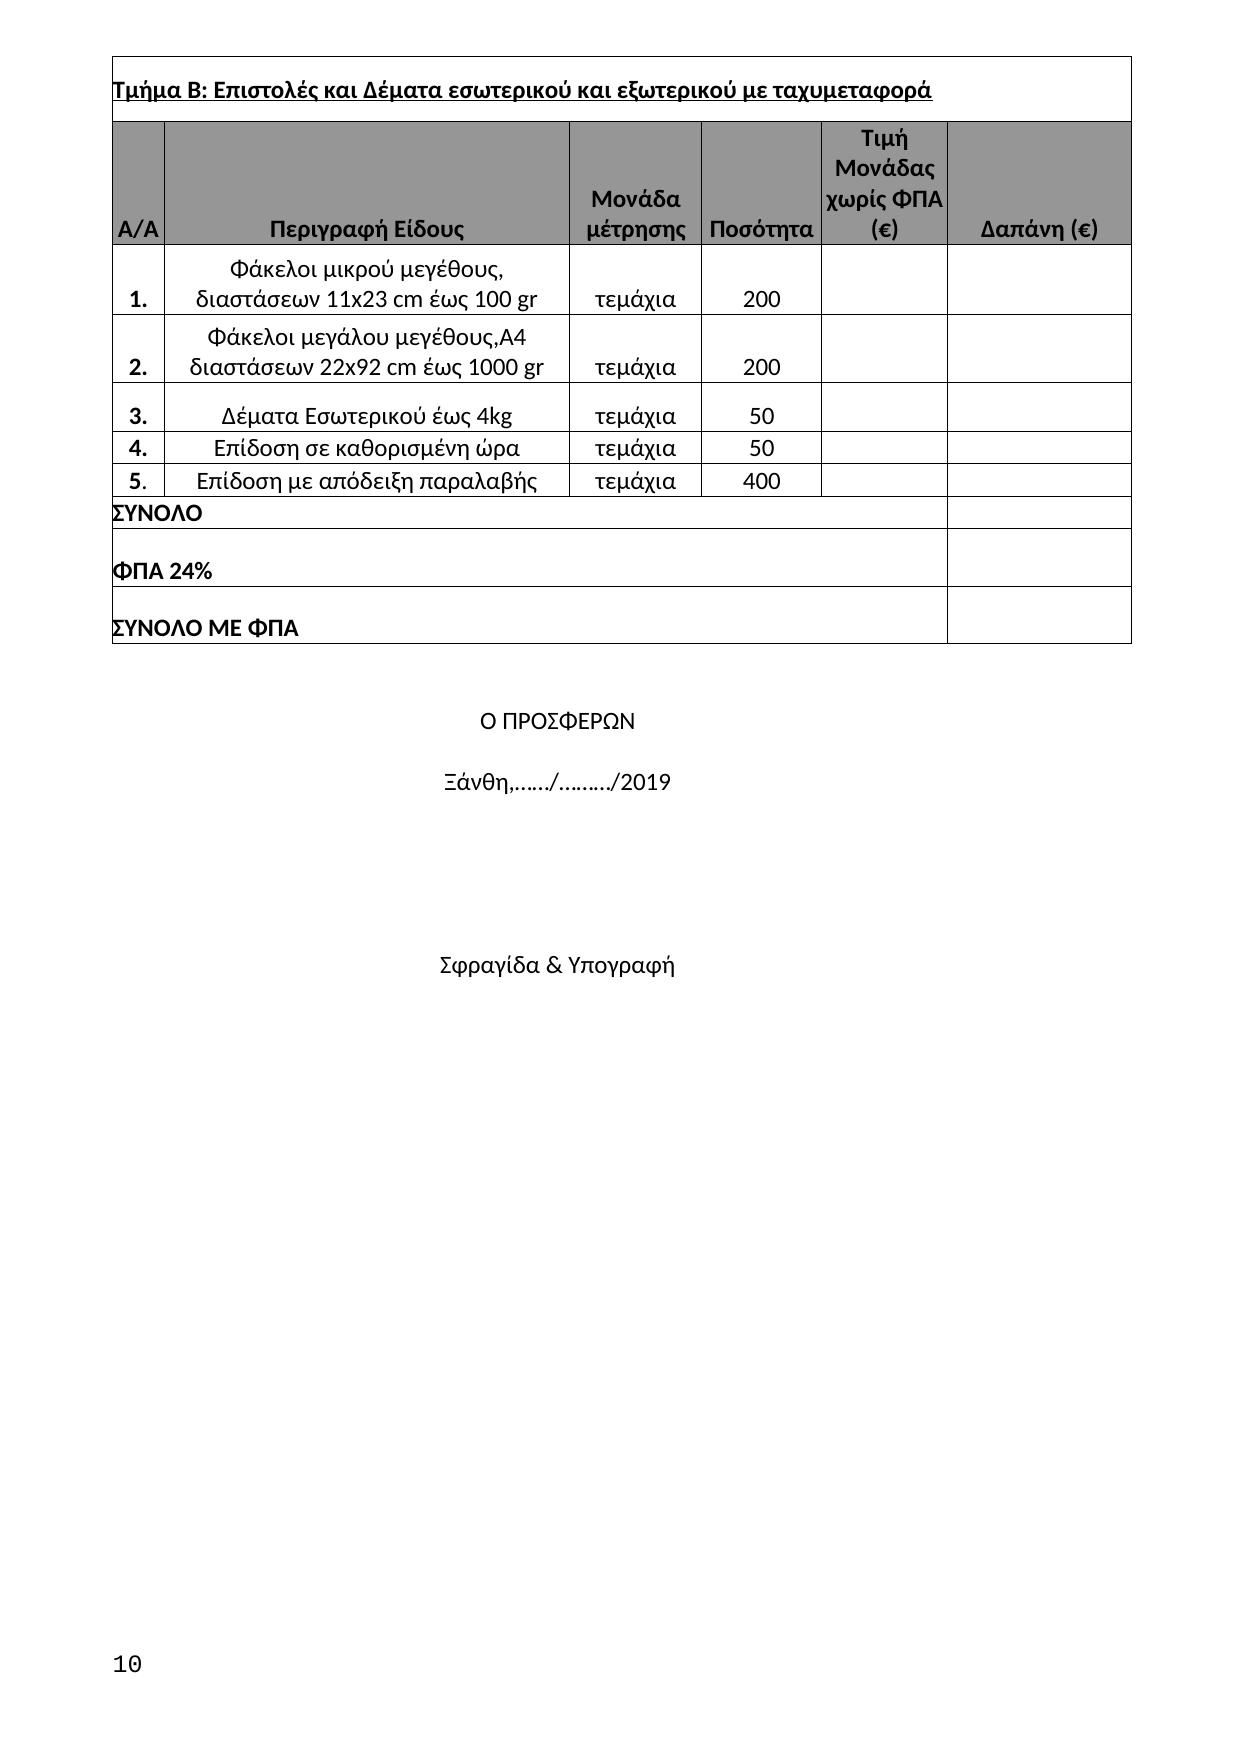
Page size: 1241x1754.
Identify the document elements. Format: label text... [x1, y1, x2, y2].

table_cell Α/Α [113, 122, 164, 244]
table_cell [822, 245, 947, 314]
table_cell τεμάχια [570, 432, 701, 463]
table_cell ∆έµατα Εσωτερικού έως 4kg [165, 383, 569, 431]
table_header Ο ΠΡΟΣΦΕΡΩΝ Ξάνθη,……/………/2019 Σφραγίδα & Υπογραφή [115, 705, 1001, 980]
table_cell [822, 315, 947, 382]
table_cell Επίδοση σε καθορισμένη ώρα [165, 432, 569, 463]
table_cell 400 [702, 464, 821, 496]
table_cell 5. [113, 464, 164, 496]
table_cell Περιγραφή Είδους [165, 122, 569, 244]
table_cell [948, 315, 1131, 382]
table_cell [948, 464, 1131, 496]
table_cell [948, 432, 1131, 463]
table_cell τεμάχια [570, 245, 701, 314]
table_cell Δαπάνη (€) [948, 122, 1131, 244]
table_cell 1. [113, 245, 164, 314]
table_cell 3. [113, 383, 164, 431]
table_cell Φάκελοι µικρού µεγέθους, διαστάσεων 11x23 cm έως 100 gr [165, 245, 569, 314]
table_cell τεμάχια [570, 383, 701, 431]
table_cell [948, 383, 1131, 431]
table_cell Επίδοση µε απόδειξη παραλαβής [165, 464, 569, 496]
table_cell [948, 497, 1131, 528]
table_cell Μονάδα μέτρησης [570, 122, 701, 244]
table_cell 200 [702, 245, 821, 314]
table_cell Τμήμα Β: Επιστολές και Δέματα εσωτερικού και εξωτερικού με ταχυμεταφορά [113, 57, 1131, 121]
table_cell [822, 464, 947, 496]
table_cell 4. [113, 432, 164, 463]
table_cell 200 [702, 315, 821, 382]
table_cell [822, 432, 947, 463]
table_cell Ποσότητα [702, 122, 821, 244]
table_cell Τιμή Μονάδας χωρίς ΦΠΑ (€) [822, 122, 947, 244]
table_cell [948, 587, 1131, 643]
table_cell [822, 383, 947, 431]
table_cell 50 [702, 383, 821, 431]
table_cell 50 [702, 432, 821, 463]
table_cell ΣΥΝΟΛΟ [113, 497, 947, 528]
table_cell τεμάχια [570, 315, 701, 382]
table_cell ΣΥΝΟΛΟ ΜΕ ΦΠΑ [113, 587, 947, 643]
table_cell Φάκελοι µεγάλου µεγέθους,A4 διαστάσεων 22x92 cm έως 1000 gr [165, 315, 569, 382]
table_cell [948, 529, 1131, 586]
table_cell [948, 245, 1131, 314]
table_cell τεμάχια [570, 464, 701, 496]
table_cell ΦΠΑ 24% [113, 529, 947, 586]
table_cell 2. [113, 315, 164, 382]
